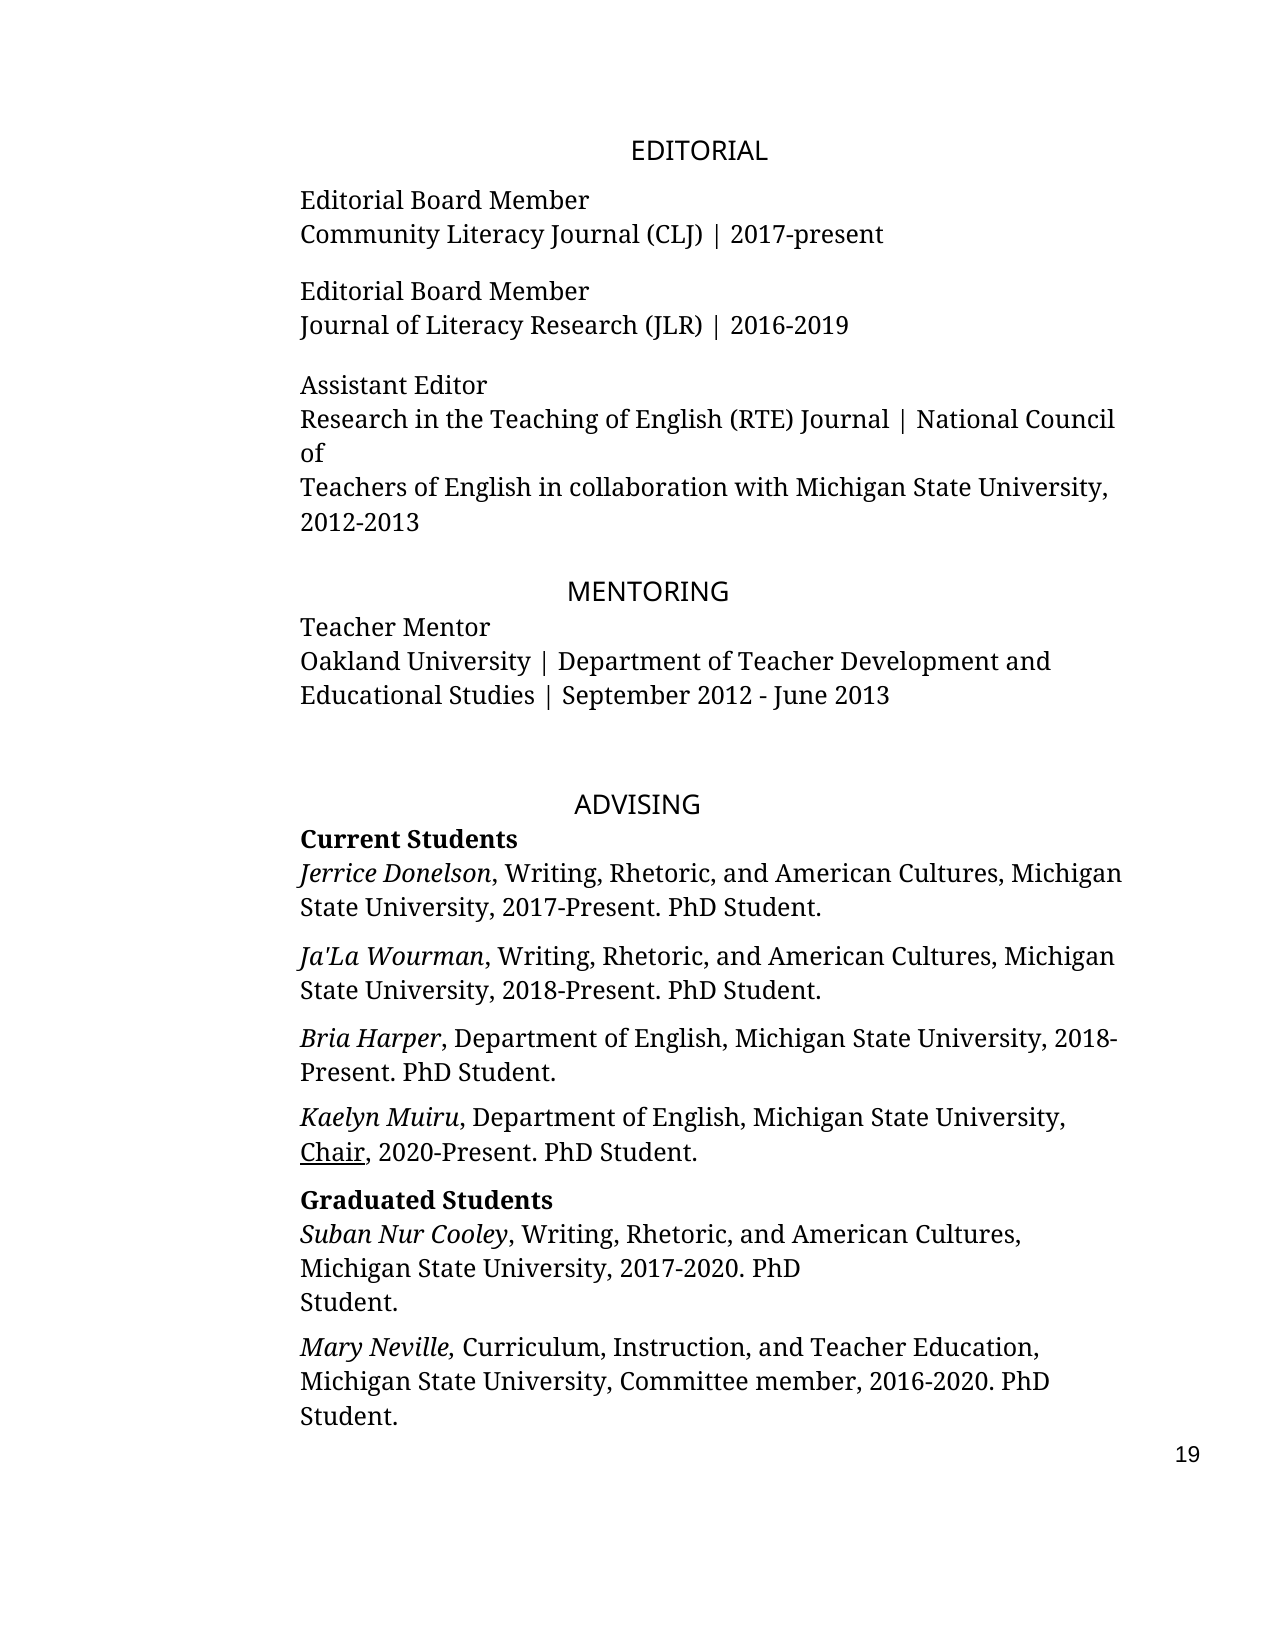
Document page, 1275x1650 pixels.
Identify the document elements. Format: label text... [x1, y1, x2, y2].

text Editorial Board Member [225, 273, 1125, 307]
text Journal of Literacy Research (JLR) | 2016-2019 [150, 307, 1125, 342]
text Student. [150, 1398, 1125, 1432]
text Teachers of English in collaboration with Michigan State University, 2012-2013 [150, 470, 1125, 538]
text Mary Neville, Curriculum, Instruction, and Teacher Education, [150, 1330, 1125, 1364]
text Michigan State University, Committee member, 2016-2020. PhD [150, 1364, 1125, 1398]
text MENTORING [150, 572, 1125, 609]
text Research in the Teaching of English (RTE) Journal | National Council of [150, 402, 1125, 470]
text EDITORIAL [525, 132, 1125, 168]
text Oakland University | Department of Teacher Development and Educational Studies | September 2012 - June 2013 [300, 643, 1125, 711]
text Community Literacy Journal (CLJ) | 2017-present [225, 217, 1125, 251]
text Jerrice Donelson, Writing, Rhetoric, and American Cultures, Michigan [150, 856, 1125, 890]
text Ja'La Wourman, Writing, Rhetoric, and American Cultures, Michigan State University, 2018-Present. PhD Student. [300, 938, 1125, 1006]
text Editorial Board Member [225, 183, 1125, 217]
text Suban Nur Cooley, Writing, Rhetoric, and American Cultures, [150, 1216, 1125, 1251]
text Graduated Students [150, 1182, 1125, 1216]
text ADVISING [150, 785, 1125, 822]
text State University, 2017-Present. PhD Student. [150, 890, 1125, 924]
text Bria Harper, Department of English, Michigan State University, 2018-Present. PhD Student. [300, 1021, 1125, 1089]
text Student. [150, 1284, 1125, 1319]
text Teacher Mentor [225, 609, 1125, 643]
text Michigan State University, 2017-2020. PhD [150, 1251, 1125, 1284]
text Current Students [150, 822, 1125, 856]
text Kaelyn Muiru, Department of English, Michigan State University, Chair, 2020-Present. PhD Student. [300, 1100, 1125, 1168]
text Assistant Editor [150, 368, 1125, 402]
